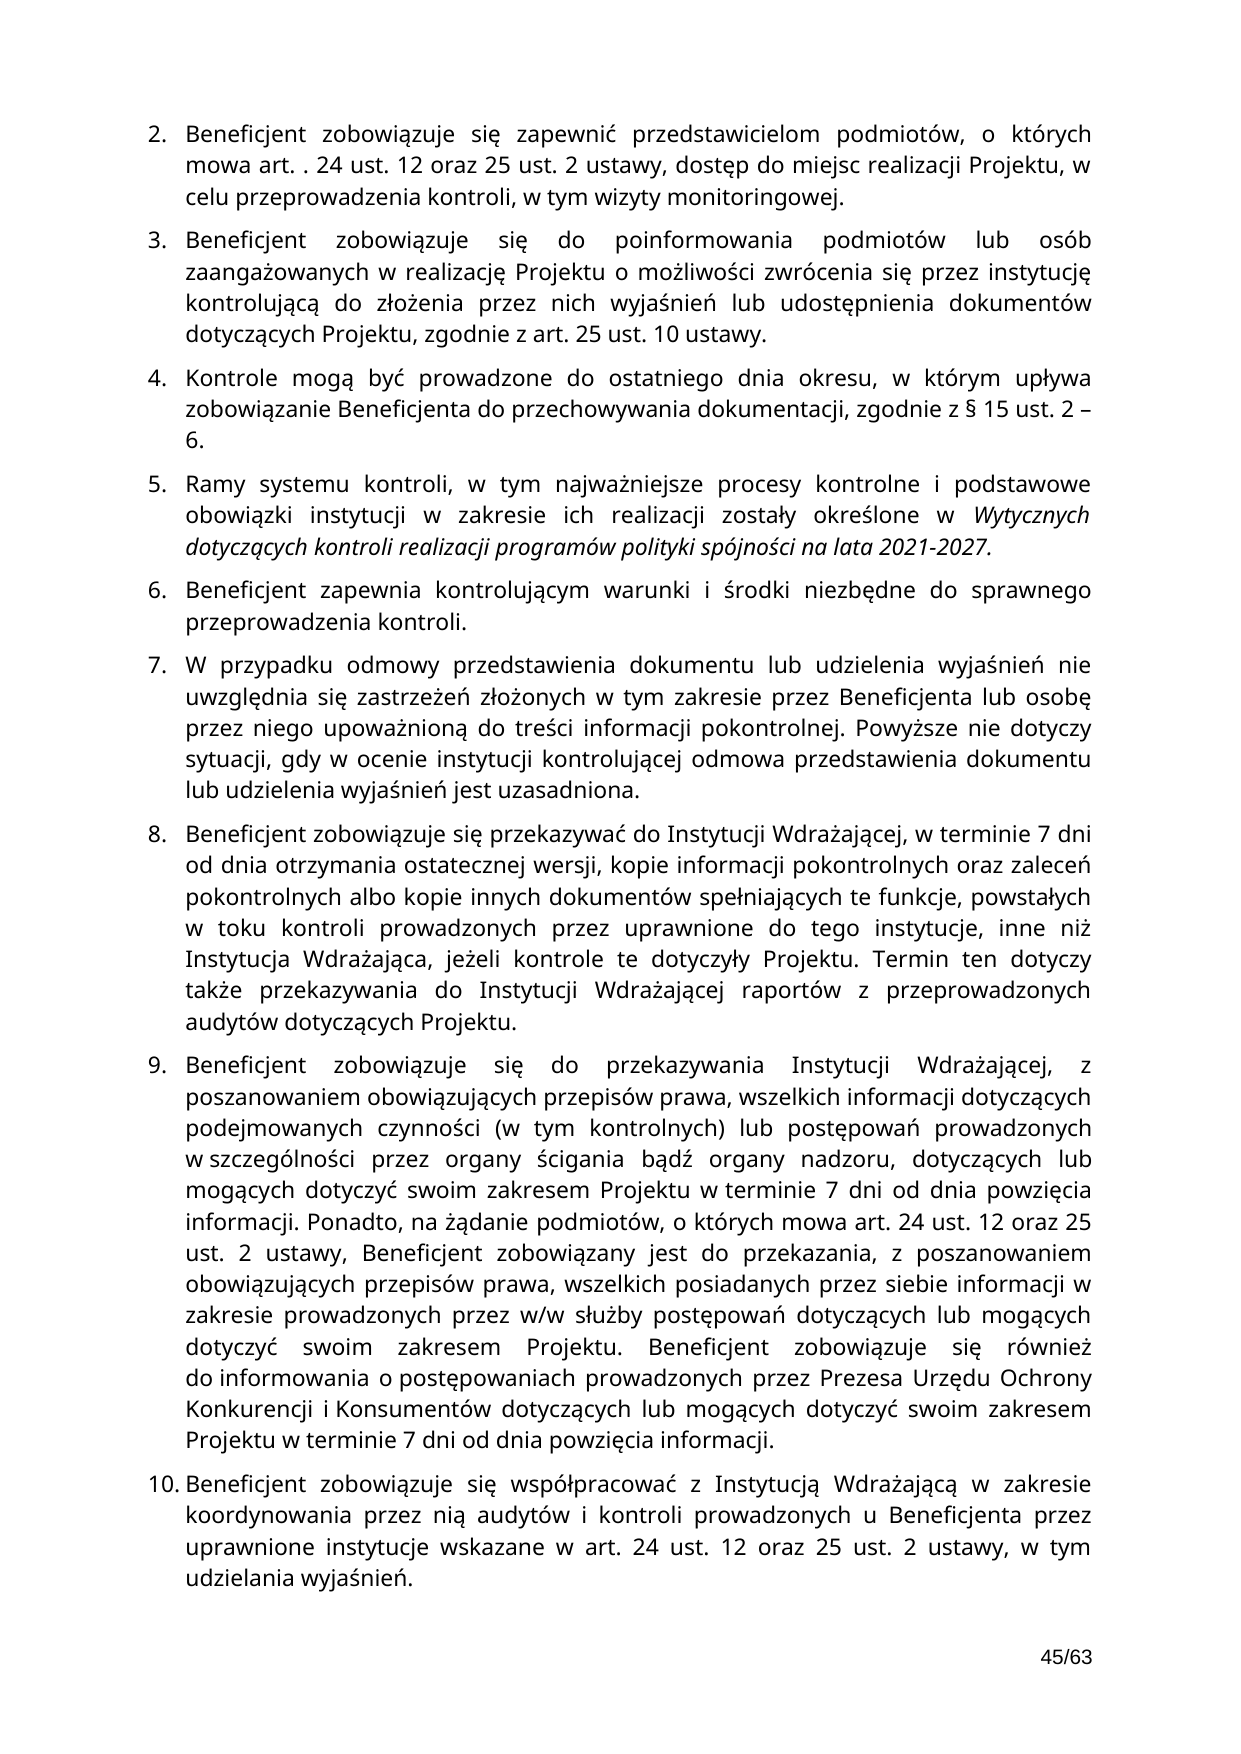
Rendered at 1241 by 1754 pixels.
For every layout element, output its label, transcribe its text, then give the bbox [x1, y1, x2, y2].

list Beneficjent zobowiązuje się do poinformowania podmiotów lub osób zaangażowanych w realizację Projektu o możliwości zwrócenia się przez instytucję kontrolującą do złożenia przez nich wyjaśnień lub udostępnienia dokumentów dotyczących Projektu, zgodnie z art. 25 ust. 10 ustawy. [148, 224, 1092, 349]
list Beneficjent zobowiązuje się przekazywać do Instytucji Wdrażającej, w terminie 7 dni od dnia otrzymania ostatecznej wersji, kopie informacji pokontrolnych oraz zaleceń pokontrolnych albo kopie innych dokumentów spełniających te funkcje, powstałych w toku kontroli prowadzonych przez uprawnione do tego instytucje, inne niż Instytucja Wdrażająca, jeżeli kontrole te dotyczyły Projektu. Termin ten dotyczy także przekazywania do Instytucji Wdrażającej raportów z przeprowadzonych audytów dotyczących Projektu. [148, 818, 1092, 1037]
list Ramy systemu kontroli, w tym najważniejsze procesy kontrolne i podstawowe obowiązki instytucji w zakresie ich realizacji zostały określone w Wytycznych dotyczących kontroli realizacji programów polityki spójności na lata 2021-2027. [148, 468, 1092, 562]
list Beneficjent zapewnia kontrolującym warunki i środki niezbędne do sprawnego przeprowadzenia kontroli. [148, 574, 1092, 637]
list Beneficjent zobowiązuje się współpracować z Instytucją Wdrażającą w zakresie koordynowania przez nią audytów i kontroli prowadzonych u Beneficjenta przez uprawnione instytucje wskazane w art. 24 ust. 12 oraz 25 ust. 2 ustawy, w tym udzielania wyjaśnień. [148, 1468, 1092, 1593]
list Beneficjent zobowiązuje się do przekazywania Instytucji Wdrażającej, z poszanowaniem obowiązujących przepisów prawa, wszelkich informacji dotyczących podejmowanych czynności (w tym kontrolnych) lub postępowań prowadzonych w szczególności przez organy ścigania bądź organy nadzoru, dotyczących lub mogących dotyczyć swoim zakresem Projektu w terminie 7 dni od dnia powzięcia informacji. Ponadto, na żądanie podmiotów, o których mowa art. 24 ust. 12 oraz 25 ust. 2 ustawy, Beneficjent zobowiązany jest do przekazania, z poszanowaniem obowiązujących przepisów prawa, wszelkich posiadanych przez siebie informacji w zakresie prowadzonych przez w/w służby postępowań dotyczących lub mogących dotyczyć swoim zakresem Projektu. Beneficjent zobowiązuje się również do informowania o postępowaniach prowadzonych przez Prezesa Urzędu Ochrony Konkurencji i Konsumentów dotyczących lub mogących dotyczyć swoim zakresem Projektu w terminie 7 dni od dnia powzięcia informacji. [148, 1049, 1092, 1456]
list Beneficjent zobowiązuje się zapewnić przedstawicielom podmiotów, o których mowa art. . 24 ust. 12 oraz 25 ust. 2 ustawy, dostęp do miejsc realizacji Projektu, w celu przeprowadzenia kontroli, w tym wizyty monitoringowej. [148, 118, 1092, 212]
list Kontrole mogą być prowadzone do ostatniego dnia okresu, w którym upływa zobowiązanie Beneficjenta do przechowywania dokumentacji, zgodnie z § 15 ust. 2 – 6. [148, 362, 1092, 456]
list W przypadku odmowy przedstawienia dokumentu lub udzielenia wyjaśnień nie uwzględnia się zastrzeżeń złożonych w tym zakresie przez Beneficjenta lub osobę przez niego upoważnioną do treści informacji pokontrolnej. Powyższe nie dotyczy sytuacji, gdy w ocenie instytucji kontrolującej odmowa przedstawienia dokumentu lub udzielenia wyjaśnień jest uzasadniona. [148, 649, 1092, 806]
